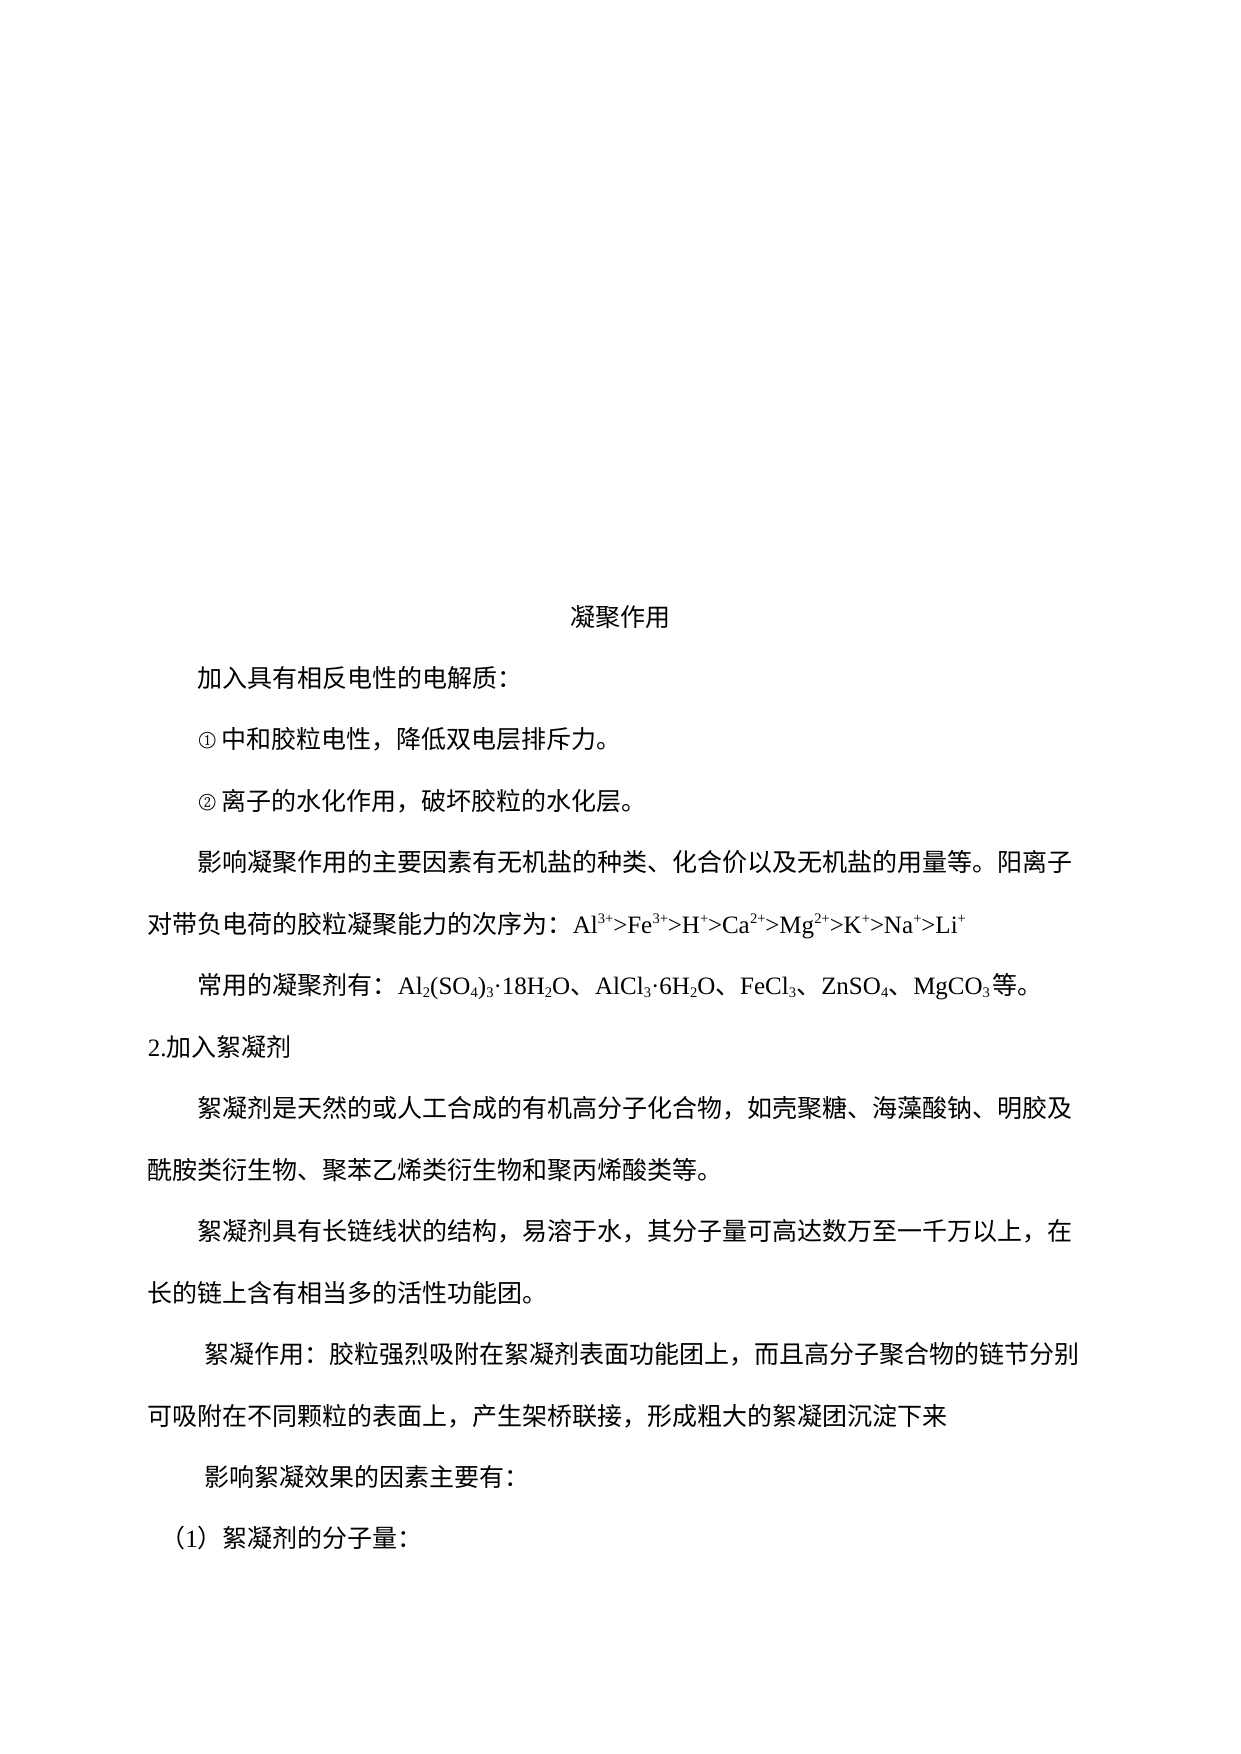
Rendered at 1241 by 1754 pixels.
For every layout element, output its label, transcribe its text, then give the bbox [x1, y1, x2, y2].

text 影响絮凝效果的因素主要有： [148, 1445, 1092, 1506]
text ①中和胶粒电性，降低双电层排斥力。 [148, 707, 1092, 769]
text 絮凝剂是天然的或人工合成的有机高分子化合物，如壳聚糖、海藻酸钠、明胶及酰胺类衍生物、聚苯乙烯类衍生物和聚丙烯酸类等。 [148, 1076, 1092, 1199]
text 絮凝作用：胶粒强烈吸附在絮凝剂表面功能团上，而且高分子聚合物的链节分别可吸附在不同颗粒的表面上，产生架桥联接，形成粗大的絮凝团沉淀下来 [148, 1322, 1092, 1445]
text 影响凝聚作用的主要因素有无机盐的种类、化合价以及无机盐的用量等。阳离子对带负电荷的胶粒凝聚能力的次序为：Al3+>Fe3+>H+>Ca2+>Mg2+>K+>Na+>Li+ [148, 830, 1092, 953]
text 凝聚作用 [148, 584, 1092, 646]
text 2.加入絮凝剂 [148, 1015, 1092, 1076]
text （1）絮凝剂的分子量： [148, 1506, 1092, 1568]
text ②离子的水化作用，破坏胶粒的水化层。 [148, 769, 1092, 830]
text 絮凝剂具有长链线状的结构，易溶于水，其分子量可高达数万至一千万以上，在长的链上含有相当多的活性功能团。 [148, 1199, 1092, 1322]
text 常用的凝聚剂有：Al2(SO4)3·18H2O、AlCl3·6H2O、FeCl3、ZnSO4、MgCO3等。 [148, 953, 1092, 1015]
text 加入具有相反电性的电解质： [148, 646, 1092, 707]
